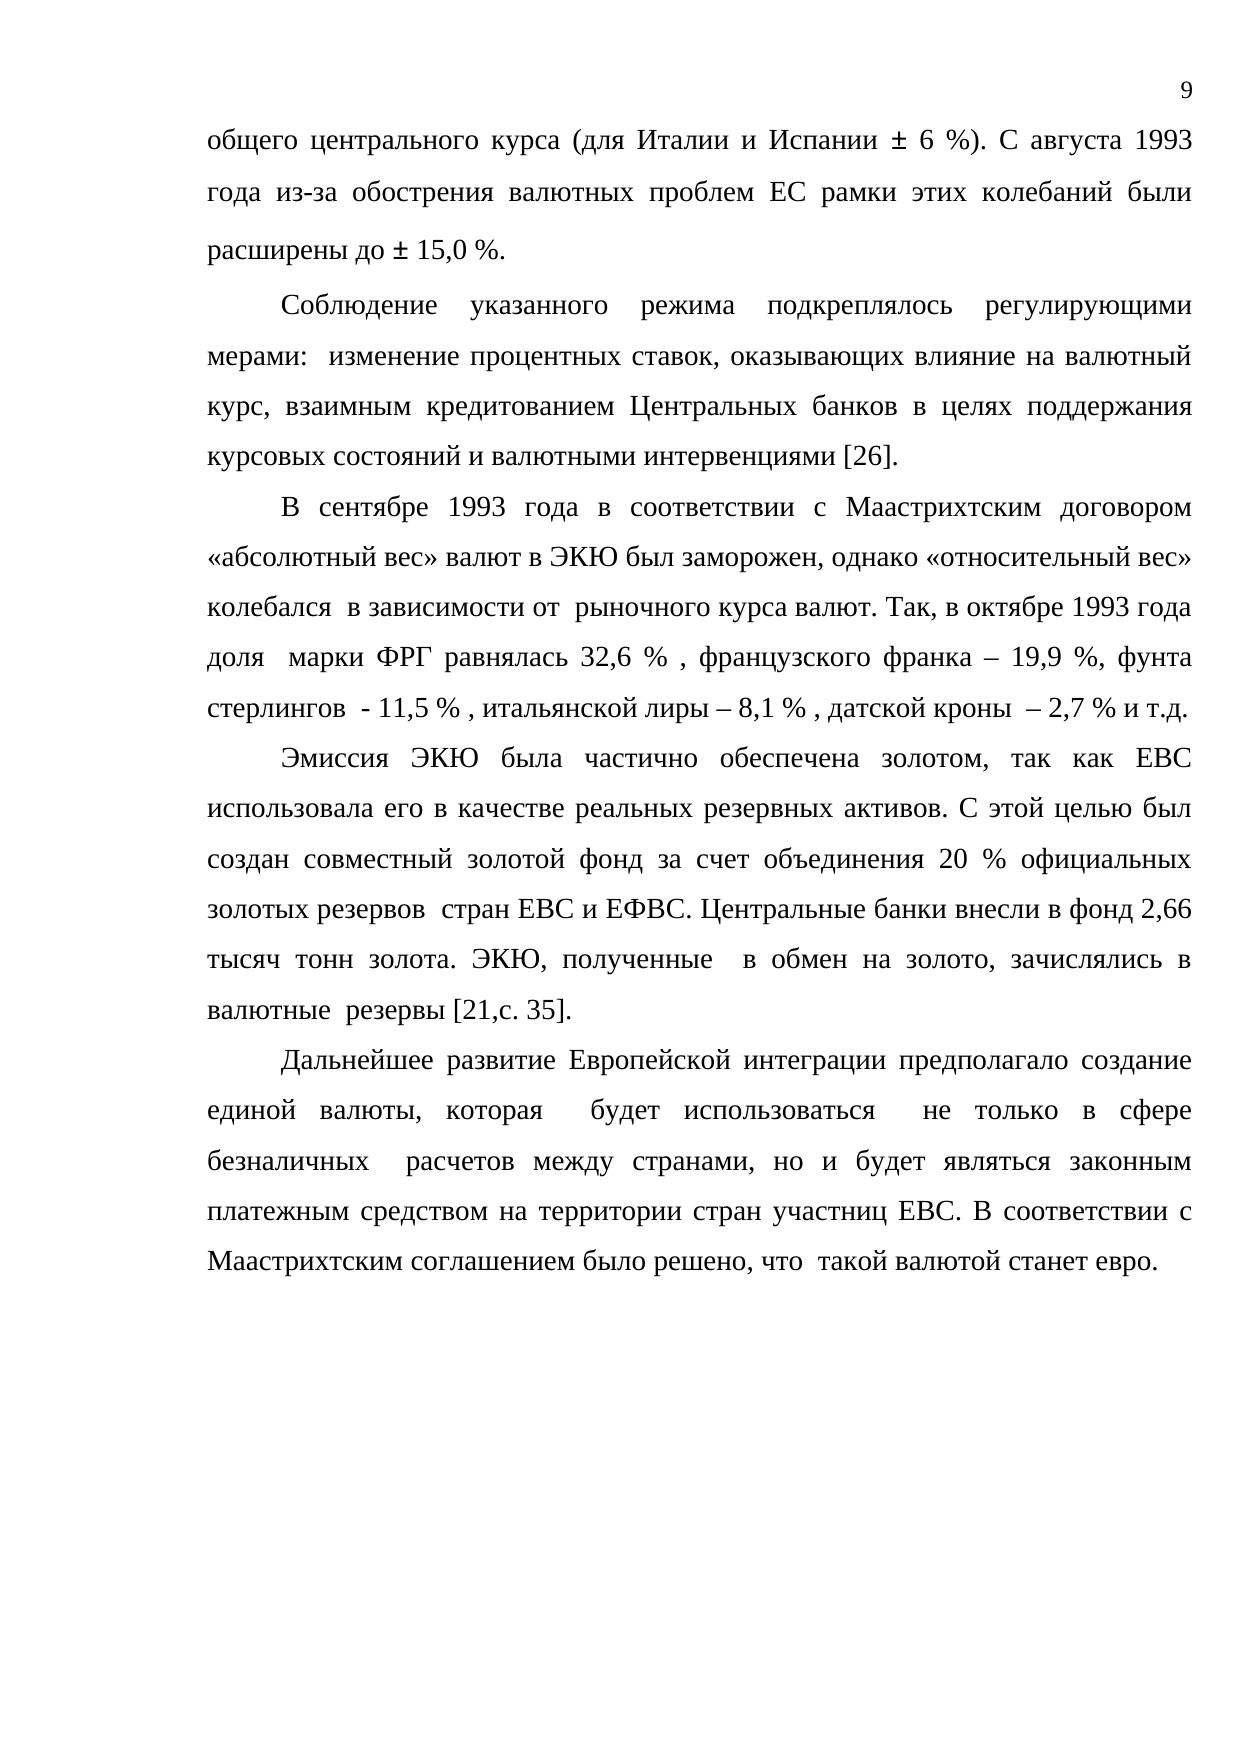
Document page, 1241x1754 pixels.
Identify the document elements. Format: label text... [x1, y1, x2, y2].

text Соблюдение указанного режима подкреплялось регулирующими мерами: изменение процентных ставок, оказывающих влияние на валютный курс, взаимным кредитованием Центральных банков в целях поддержания курсовых состояний и валютными интервенциями [26]. [207, 287, 1193, 472]
text В сентябре 1993 года в соответствии с Маастрихтским договором «абсолютный вес» валют в ЭКЮ был заморожен, однако «относительный вес» колебался в зависимости от рыночного курса валют. Так, в октябре 1993 года доля марки ФРГ равнялась 32,6 % , французского франка – 19,9 %, фунта стерлингов - 11,5 % , итальянской лиры – 8,1 % , датской кроны – 2,7 % и т.д. [207, 489, 1193, 723]
text Дальнейшее развитие Европейской интеграции предполагало создание единой валюты, которая будет использоваться не только в сфере безналичных расчетов между странами, но и будет являться законным платежным средством на территории стран участниц ЕВС. В соответствии с Маастрихтским соглашением было решено, что такой валютой станет евро. [207, 1042, 1193, 1277]
text Эмиссия ЭКЮ была частично обеспечена золотом, так как ЕВС использовала его в качестве реальных резервных активов. С этой целью был создан совместный золотой фонд за счет объединения 20 % официальных золотых резервов стран ЕВС и ЕФВС. Центральные банки внесли в фонд 2,66 тысяч тонн золота. ЭКЮ, полученные в обмен на золото, зачислялись в валютные резервы [21,c. 35]. [207, 740, 1193, 1025]
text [207, 118, 1193, 268]
